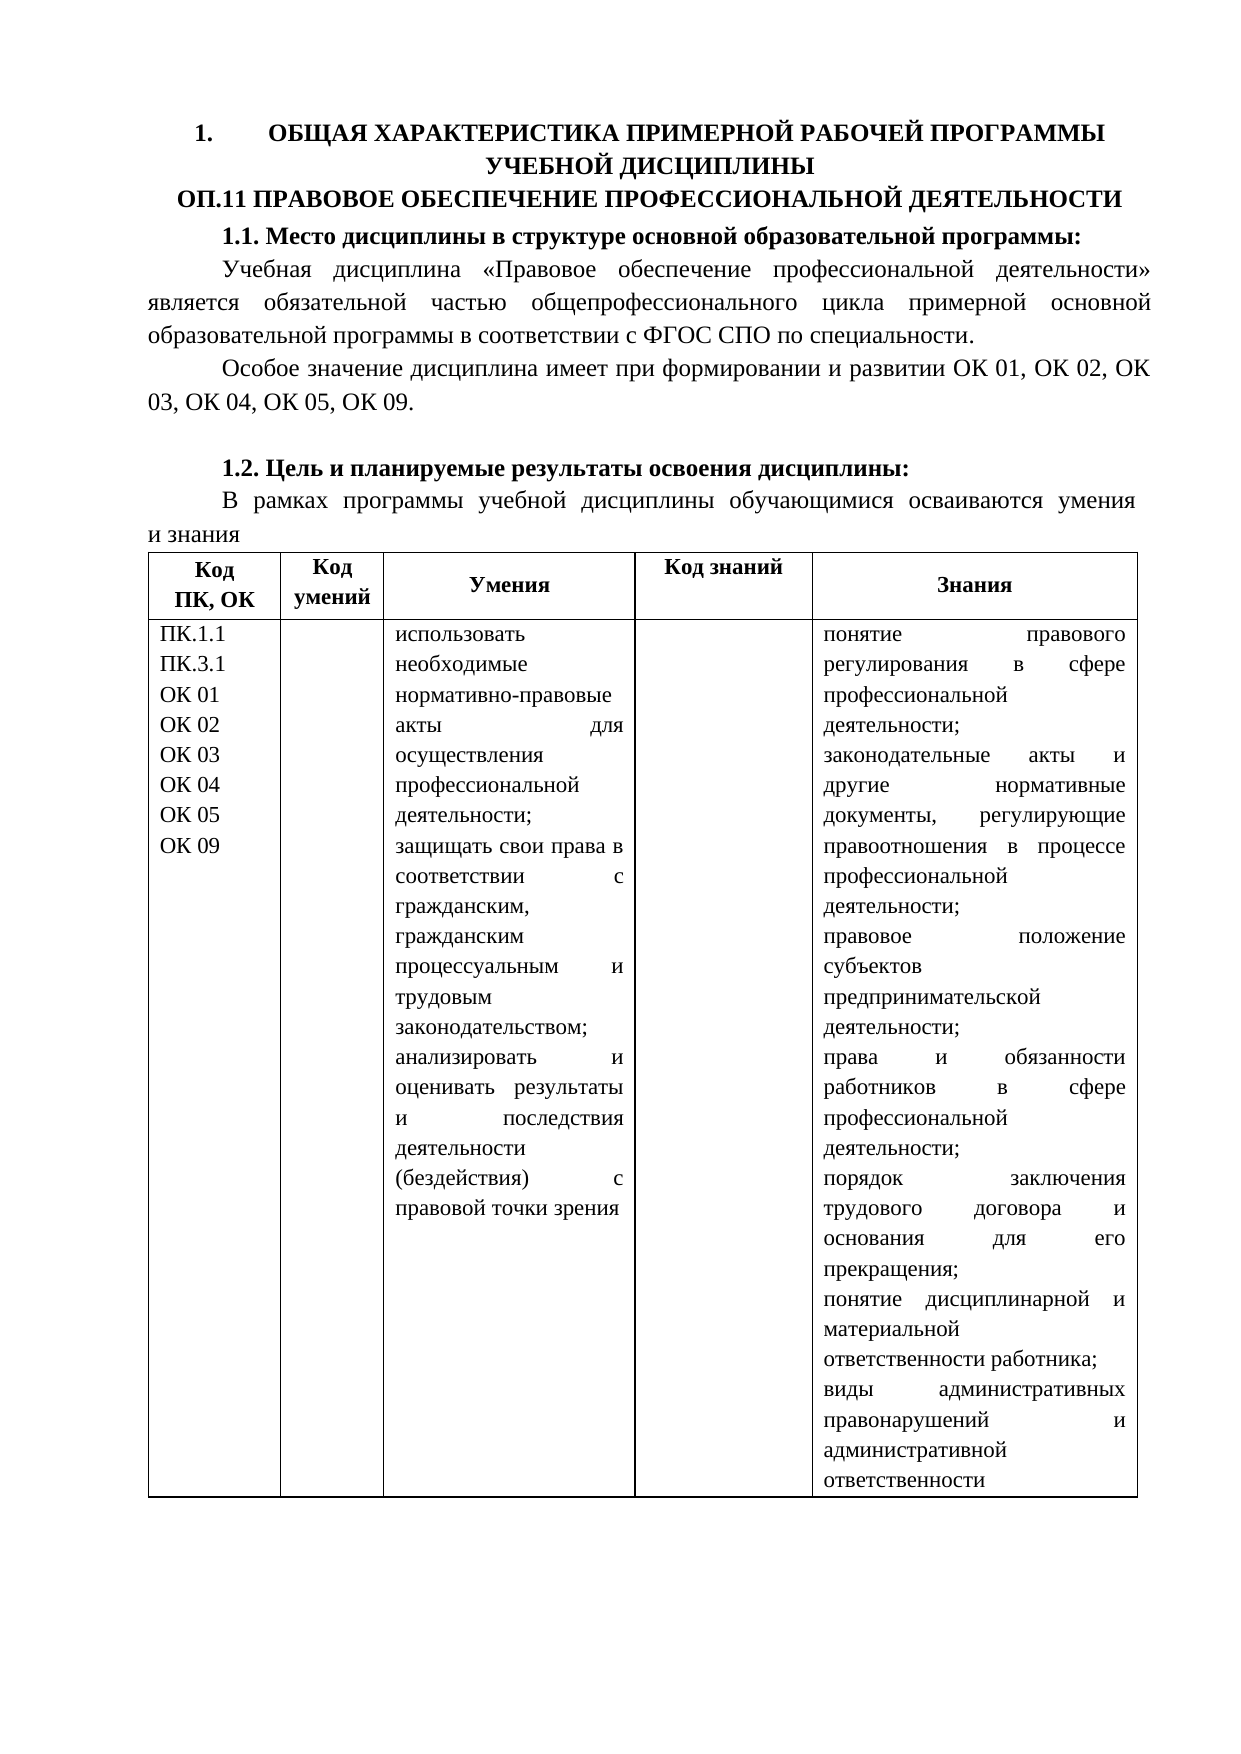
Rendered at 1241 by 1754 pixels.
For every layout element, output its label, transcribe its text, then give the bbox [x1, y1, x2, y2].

text Особое значение дисциплина имеет при формировании и развитии ОК 01, ОК 02, ОК 03, ОК 04, ОК 05, ОК 09. [148, 353, 1152, 415]
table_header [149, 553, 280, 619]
text ОП.11 ПРАВОВОЕ ОБЕСПЕЧЕНИЕ ПРОФЕССИОНАЛЬНОЙ ДЕЯТЕЛЬНОСТИ [148, 184, 1152, 213]
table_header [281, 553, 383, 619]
text Учебная дисциплина «Правовое обеспечение профессиональной деятельности» является обязательной частью общепрофессионального цикла примерной основной образовательной программы в соответствии с ФГОС СПО по специальности. [148, 254, 1152, 349]
text 1.2. Цель и планируемые результаты освоения дисциплины: [148, 453, 1152, 481]
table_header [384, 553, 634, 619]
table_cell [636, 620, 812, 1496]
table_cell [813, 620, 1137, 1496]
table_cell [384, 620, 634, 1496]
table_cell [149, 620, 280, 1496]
text 1.1. Место дисциплины в структуре основной образовательной программы: [148, 221, 1152, 250]
list ОБЩАЯ ХАРАКТЕРИСТИКА ПРИМЕРНОЙ РАБОЧЕЙ ПРОГРАММЫ УЧЕБНОЙ ДИСЦИПЛИНЫ [148, 118, 1152, 180]
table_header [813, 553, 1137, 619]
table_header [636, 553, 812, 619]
text В рамках программы учебной дисциплины обучающимися осваиваются умения и знания [148, 486, 1152, 547]
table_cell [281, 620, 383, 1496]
